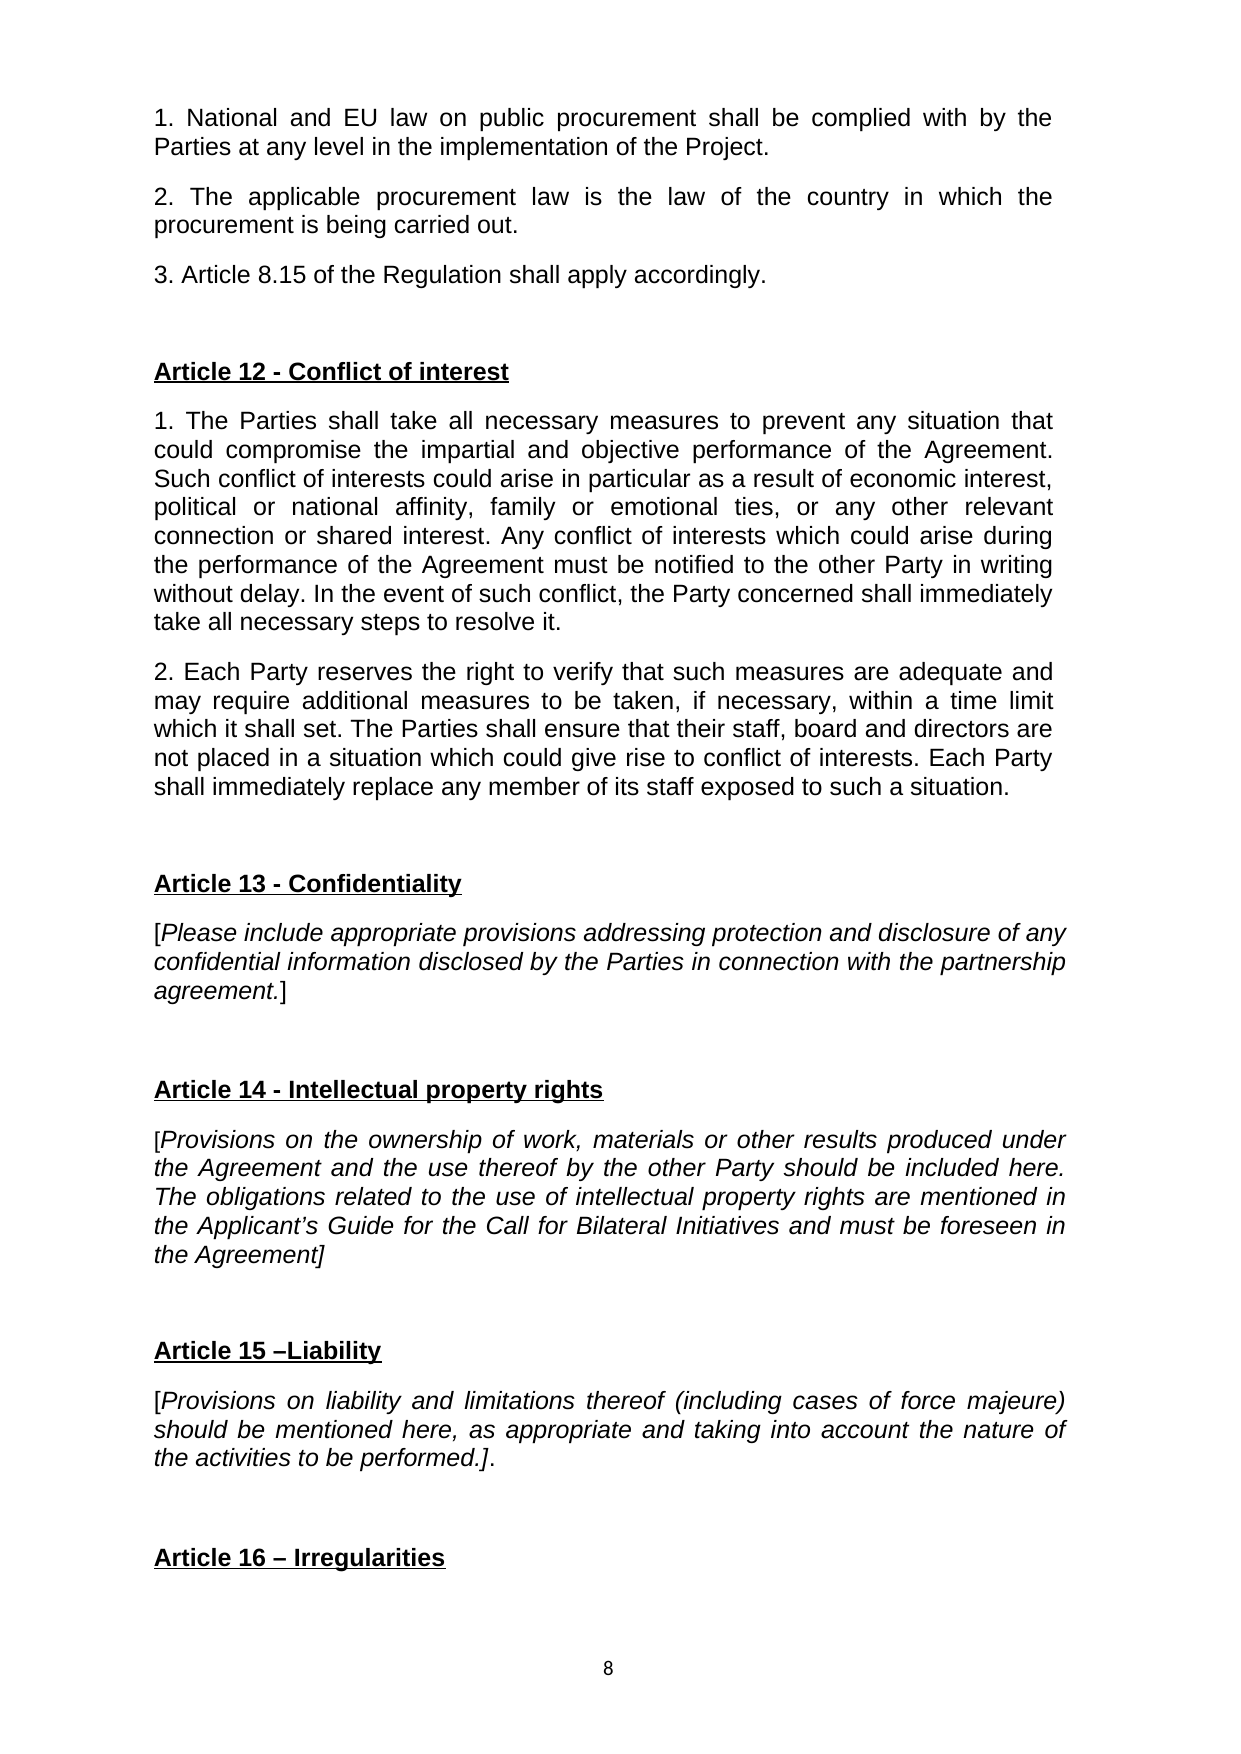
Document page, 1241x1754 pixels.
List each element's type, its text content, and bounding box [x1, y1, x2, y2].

text Article 13 - Confidentiality [153, 869, 1070, 897]
text 3. Article 8.15 of the Regulation shall apply accordingly. [153, 260, 1055, 288]
text 2. Each Party reserves the right to verify that such measures are adequate and may require additional measures to be taken, if necessary, within a time limit which it shall set. The Parties shall ensure that their staff, board and directors are not placed in a situation which could give rise to conflict of interests. Each Party shall immediately replace any member of its staff exposed to such a situation. [153, 657, 1055, 801]
text Article 15 –Liability [153, 1336, 1055, 1365]
text [Provisions on liability and limitations thereof (including cases of force majeure) should be mentioned here, as appropriate and taking into account the nature of the activities to be performed.]. [153, 1386, 1070, 1472]
text [Please include appropriate provisions addressing protection and disclosure of any confidential information disclosed by the Parties in connection with the partnership agreement.] [153, 918, 1070, 1004]
text 1. National and EU law on public procurement shall be complied with by the Parties at any level in the implementation of the Project. [153, 103, 1055, 161]
text Article 16 – Irregularities [153, 1543, 1063, 1571]
text [Provisions on the ownership of work, materials or other results produced under the Agreement and the use thereof by the other Party should be included here. The obligations related to the use of intellectual property rights are mentioned in the Applicant’s Guide for the Call for Bilateral Initiatives and must be foreseen in the Agreement] [153, 1124, 1070, 1268]
text Article 12 - Conflict of interest [153, 357, 1055, 385]
text 2. The applicable procurement law is the law of the country in which the procurement is being carried out. [153, 181, 1055, 239]
text 1. The Parties shall take all necessary measures to prevent any situation that could compromise the impartial and objective performance of the Agreement. Such conflict of interests could arise in particular as a result of economic interest, political or national affinity, family or emotional ties, or any other relevant connection or shared interest. Any conflict of interests which could arise during the performance of the Agreement must be notified to the other Party in writing without delay. In the event of such conflict, the Party concerned shall immediately take all necessary steps to resolve it. [153, 406, 1055, 636]
text Article 14 - Intellectual property rights [153, 1075, 1070, 1104]
